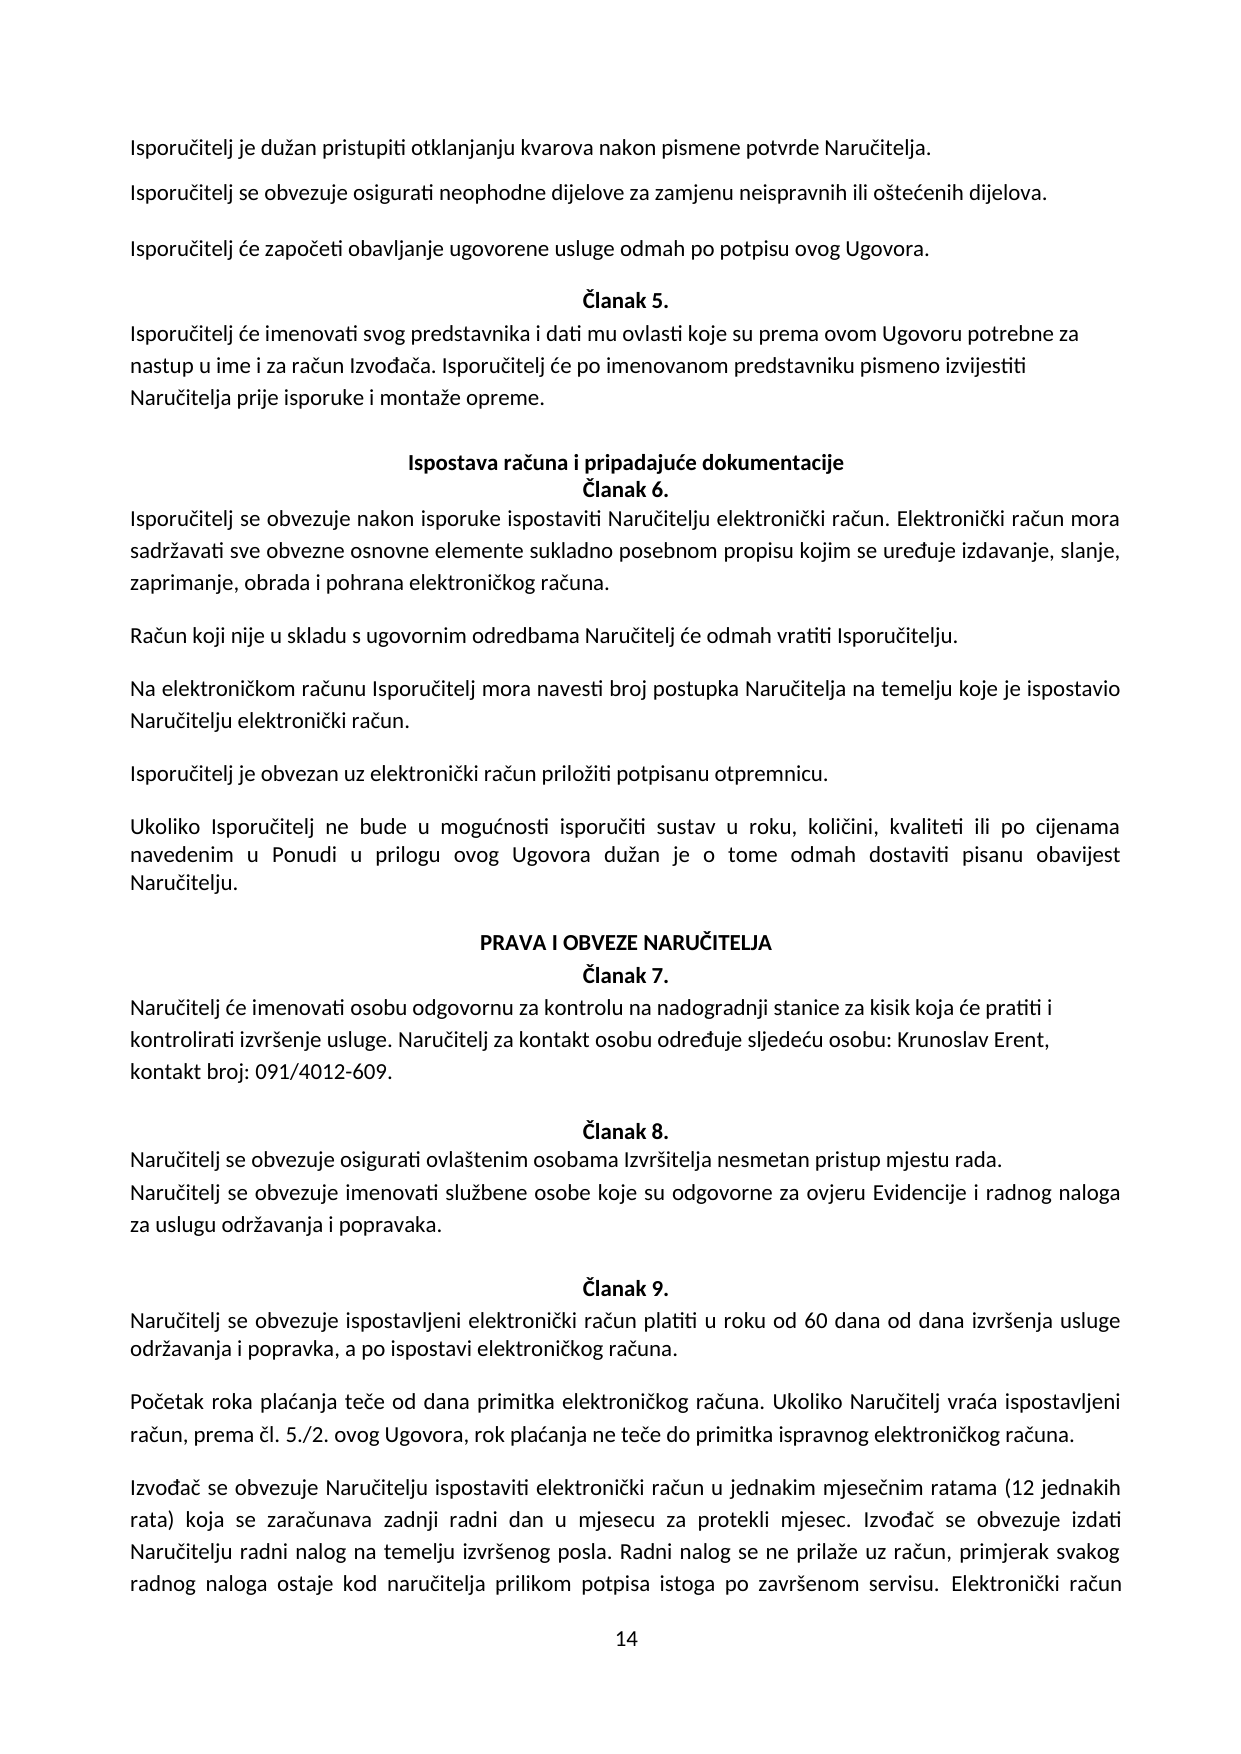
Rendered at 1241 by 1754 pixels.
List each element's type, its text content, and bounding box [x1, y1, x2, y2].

text Početak roka plaćanja teče od dana primitka elektroničkog računa. Ukoliko Naručitelj vraća ispostavljeni račun, prema čl. 5./2. ovog Ugovora, rok plaćanja ne teče do primitka ispravnog elektroničkog računa. [130, 1387, 1122, 1448]
text Naručitelj će imenovati osobu odgovornu za kontrolu na nadogradnji stanice za kisik koja će pratiti i kontrolirati izvršenje usluge. Naručitelj za kontakt osobu određuje sljedeću osobu: Krunoslav Erent, kontakt broj: 091/4012-609. [130, 993, 1122, 1085]
text Članak 6. [130, 476, 1122, 504]
text Isporučitelj je dužan pristupiti otklanjanju kvarova nakon pismene potvrde Naručitelja. [130, 133, 1122, 161]
text Naručitelj se obvezuje ispostavljeni elektronički račun platiti u roku od 60 dana od dana izvršenja usluge održavanja i popravka, a po ispostavi elektroničkog računa. [130, 1306, 1122, 1362]
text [130, 1473, 1122, 1597]
text PRAVA I OBVEZE NARUČITELJA [130, 928, 1122, 957]
text Isporučitelj se obvezuje osigurati neophodne dijelove za zamjenu neispravnih ili oštećenih dijelova. [130, 178, 1122, 206]
text Isporučitelj će imenovati svog predstavnika i dati mu ovlasti koje su prema ovom Ugovoru potrebne za nastup u ime i za račun Izvođača. Isporučitelj će po imenovanom predstavniku pismeno izvijestiti Naručitelja prije isporuke i montaže opreme. [130, 319, 1122, 411]
text Ukoliko Isporučitelj ne bude u mogućnosti isporučiti sustav u roku, količini, kvaliteti ili po cijenama navedenim u Ponudi u prilogu ovog Ugovora dužan je o tome odmah dostaviti pisanu obavijest Naručitelju. [130, 812, 1122, 896]
text Račun koji nije u skladu s ugovornim odredbama Naručitelj će odmah vratiti Isporučitelju. [130, 621, 1122, 649]
text Na elektroničkom računu Isporučitelj mora navesti broj postupka Naručitelja na temelju koje je ispostavio Naručitelju elektronički račun. [130, 674, 1122, 734]
text Isporučitelj će započeti obavljanje ugovorene usluge odmah po potpisu ovog Ugovora. [130, 234, 1122, 262]
text Članak 5. [130, 287, 1122, 315]
text Ispostava računa i pripadajuće dokumentacije [130, 448, 1122, 476]
text Članak 8. [130, 1117, 1122, 1146]
text Naručitelj se obvezuje imenovati službene osobe koje su odgovorne za ovjeru Evidencije i radnog naloga za uslugu održavanja i popravaka. [130, 1178, 1122, 1238]
text Isporučitelj je obvezan uz elektronički račun priložiti potpisanu otpremnicu. [130, 759, 1122, 787]
text Isporučitelj se obvezuje nakon isporuke ispostaviti Naručitelju elektronički račun. Elektronički račun mora sadržavati sve obvezne osnovne elemente sukladno posebnom propisu kojim se uređuje izdavanje, slanje, zaprimanje, obrada i pohrana elektroničkog računa. [130, 504, 1122, 596]
text Članak 7. [130, 961, 1122, 989]
text Naručitelj se obvezuje osigurati ovlaštenim osobama Izvršitelja nesmetan pristup mjestu rada. [130, 1146, 1122, 1173]
text Članak 9. [130, 1274, 1122, 1302]
